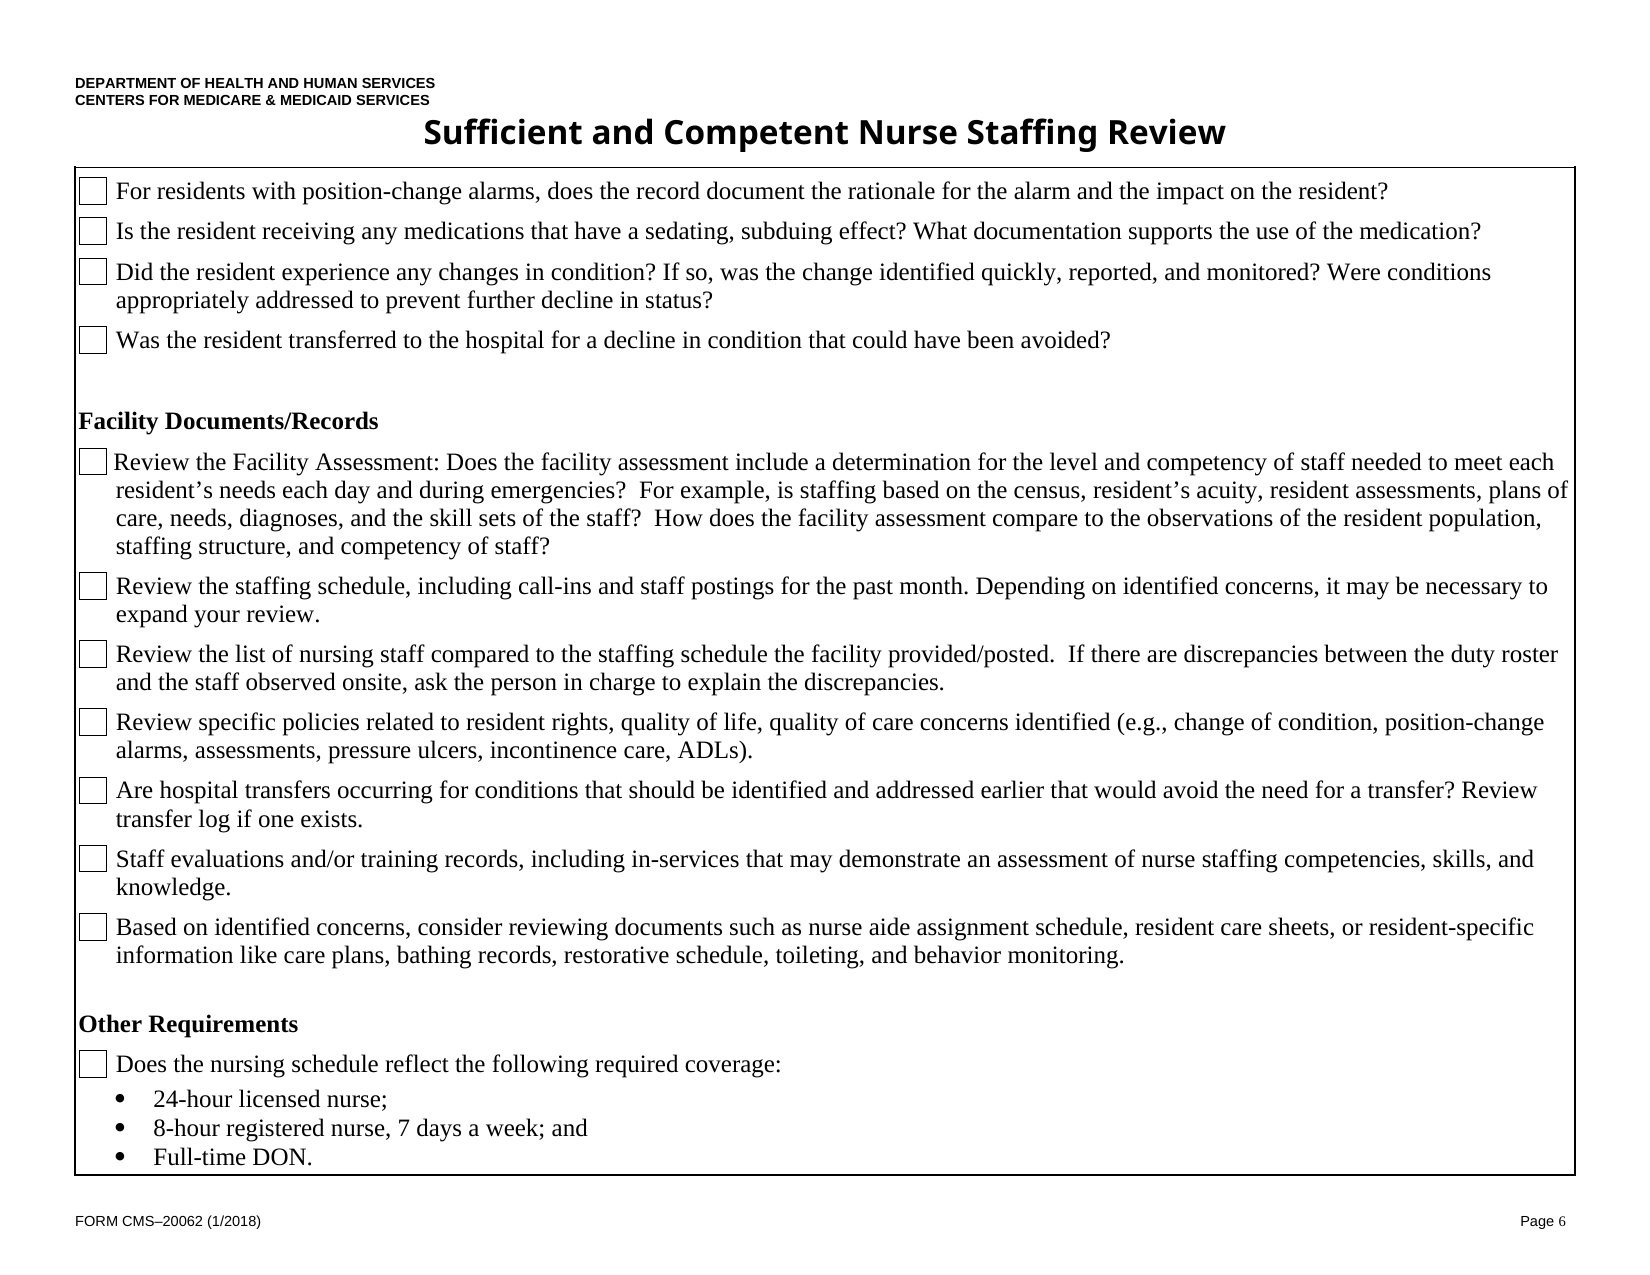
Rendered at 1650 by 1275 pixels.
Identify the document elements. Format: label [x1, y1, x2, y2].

table_cell [76, 168, 1574, 1174]
